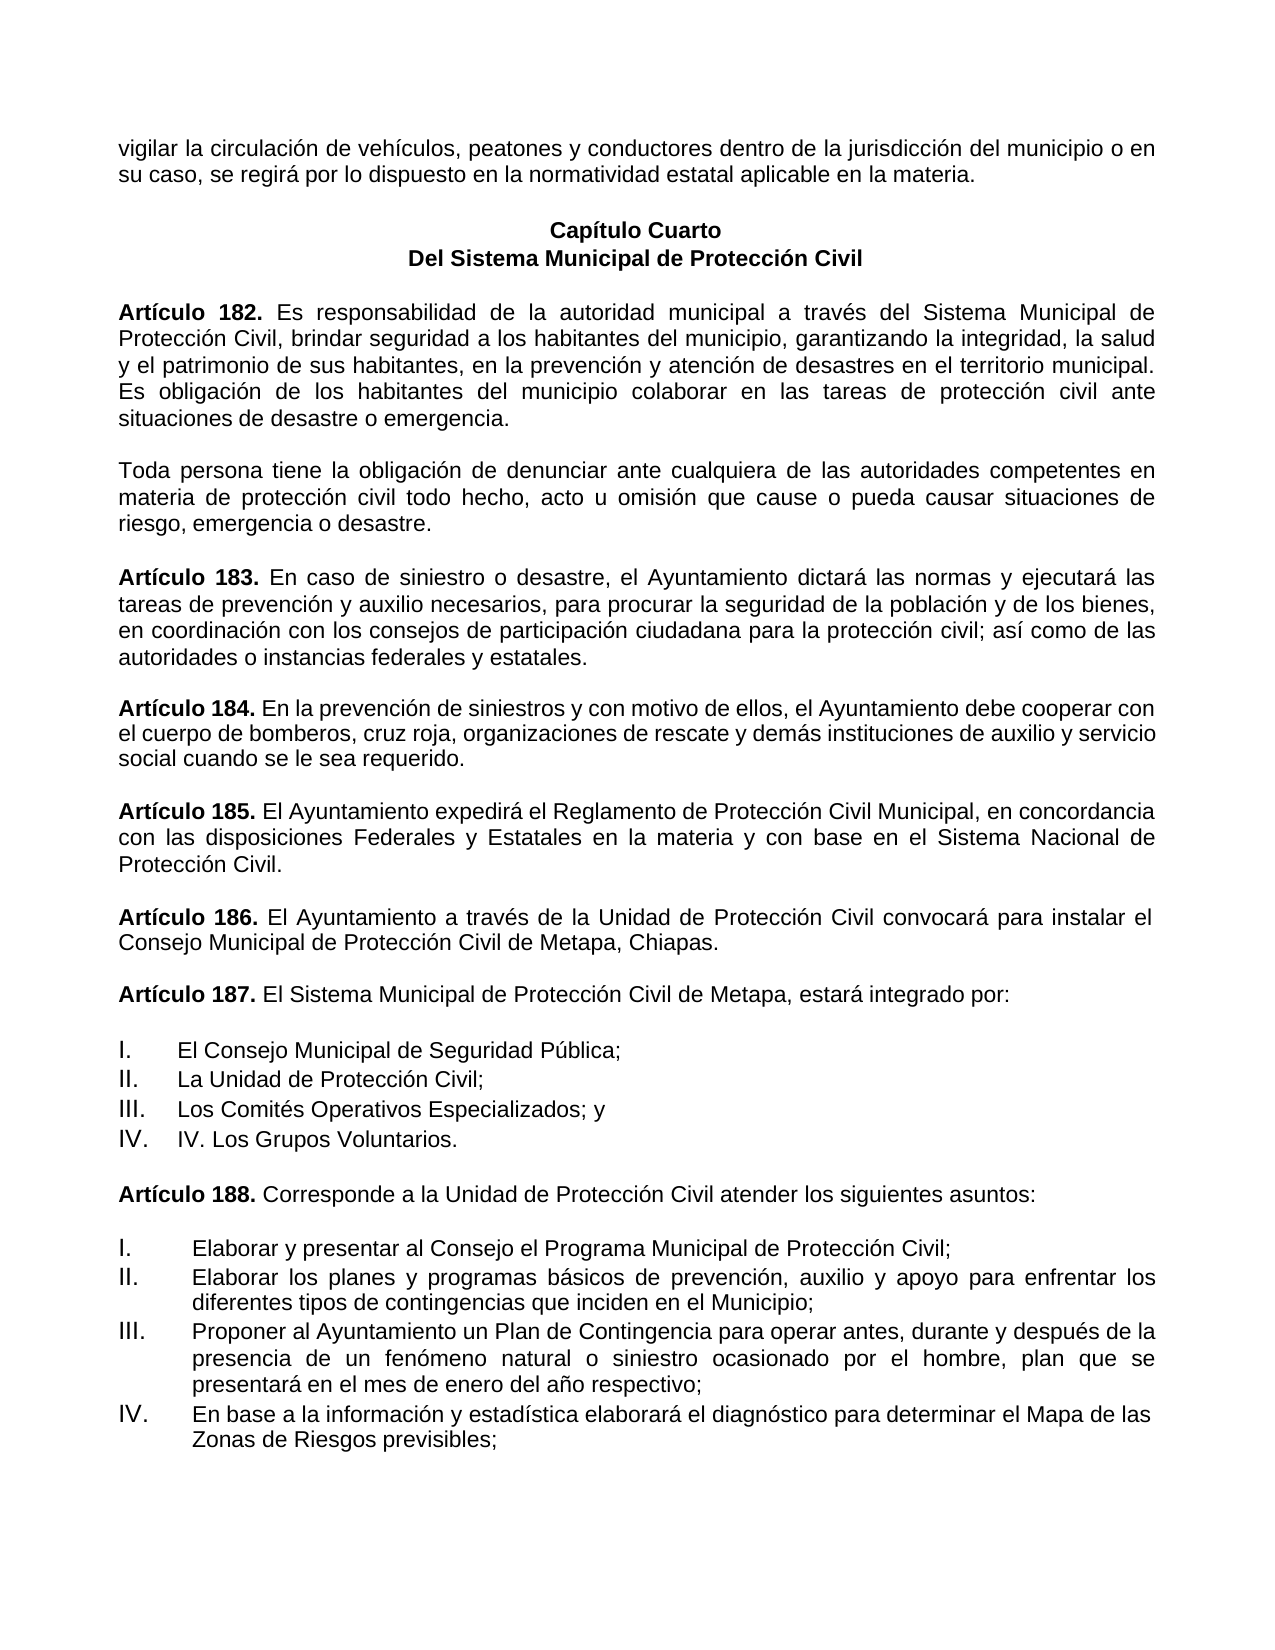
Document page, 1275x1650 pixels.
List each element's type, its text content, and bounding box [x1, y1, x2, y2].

text Zonas de Riesgos previsibles; [192, 1428, 1171, 1453]
text III. Proponer al Ayuntamiento un Plan de Contingencia para operar antes, durante y después de la presencia de un fenómeno natural o siniestro ocasionado por el hombre, plan que se presentará en el mes de enero del año respectivo; [118, 1316, 1156, 1398]
text Artículo 188. Corresponde a la Unidad de Protección Civil atender los siguientes asuntos: [118, 1181, 1039, 1207]
text Artículo 184. En la prevención de siniestros y con motivo de ellos, el Ayuntamiento debe cooperar con el cuerpo de bomberos, cruz roja, organizaciones de rescate y demás instituciones de auxilio y servicio social cuando se le sea requerido. [118, 697, 1156, 772]
text Capítulo Cuarto [546, 217, 725, 244]
text Artículo 182. Es responsabilidad de la autoridad municipal a través del Sistema Municipal de Protección Civil, brindar seguridad a los habitantes del municipio, garantizando la integridad, la salud y el patrimonio de sus habitantes, en la prevención y atención de desastres en el territorio municipal. Es obligación de los habitantes del municipio colaborar en las tareas de protección civil ante situaciones de desastre o emergencia. [118, 299, 1156, 431]
text Toda persona tiene la obligación de denunciar ante cualquiera de las autoridades competentes en materia de protección civil todo hecho, acto u omisión que cause o pueda causar situaciones de riesgo, emergencia o desastre. [118, 457, 1156, 537]
text Consejo Municipal de Protección Civil de Metapa, Chiapas. [118, 930, 723, 955]
text IV. IV. Los Grupos Voluntarios. [118, 1124, 461, 1153]
text Artículo 187. El Sistema Municipal de Protección Civil de Metapa, estará integrado por: [118, 981, 1014, 1008]
text IV. En base a la información y estadística elaborará el diagnóstico para determinar el Mapa de las [118, 1399, 1156, 1428]
text Artículo 185. El Ayuntamiento expedirá el Reglamento de Protección Civil Municipal, en concordancia con las disposiciones Federales y Estatales en la materia y con base en el Sistema Nacional de Protección Civil. [118, 798, 1155, 877]
text vigilar la circulación de vehículos, peatones y conductores dentro de la jurisdicción del municipio o en su caso, se regirá por lo dispuesto en la normatividad estatal aplicable en la materia. [118, 134, 1156, 187]
text II. La Unidad de Protección Civil; [118, 1064, 488, 1093]
text I. El Consejo Municipal de Seguridad Pública; [118, 1034, 626, 1063]
text III. Los Comités Operativos Especializados; y [118, 1094, 609, 1123]
text II. Elaborar los planes y programas básicos de prevención, auxilio y apoyo para enfrentar los diferentes tipos de contingencias que inciden en el Municipio; [118, 1265, 1156, 1315]
text Artículo 186. El Ayuntamiento a través de la Unidad de Protección Civil convocará para instalar el [118, 904, 1156, 930]
text I. Elaborar y presentar al Consejo el Programa Municipal de Protección Civil; [118, 1233, 955, 1262]
text Artículo 183. En caso de siniestro o desastre, el Ayuntamiento dictará las normas y ejecutará las tareas de prevención y auxilio necesarios, para procurar la seguridad de la población y de los bienes, en coordinación con los consejos de participación ciudadana para la protección civil; así como de las autoridades o instancias federales y estatales. [118, 564, 1156, 670]
text Del Sistema Municipal de Protección Civil [404, 245, 866, 271]
